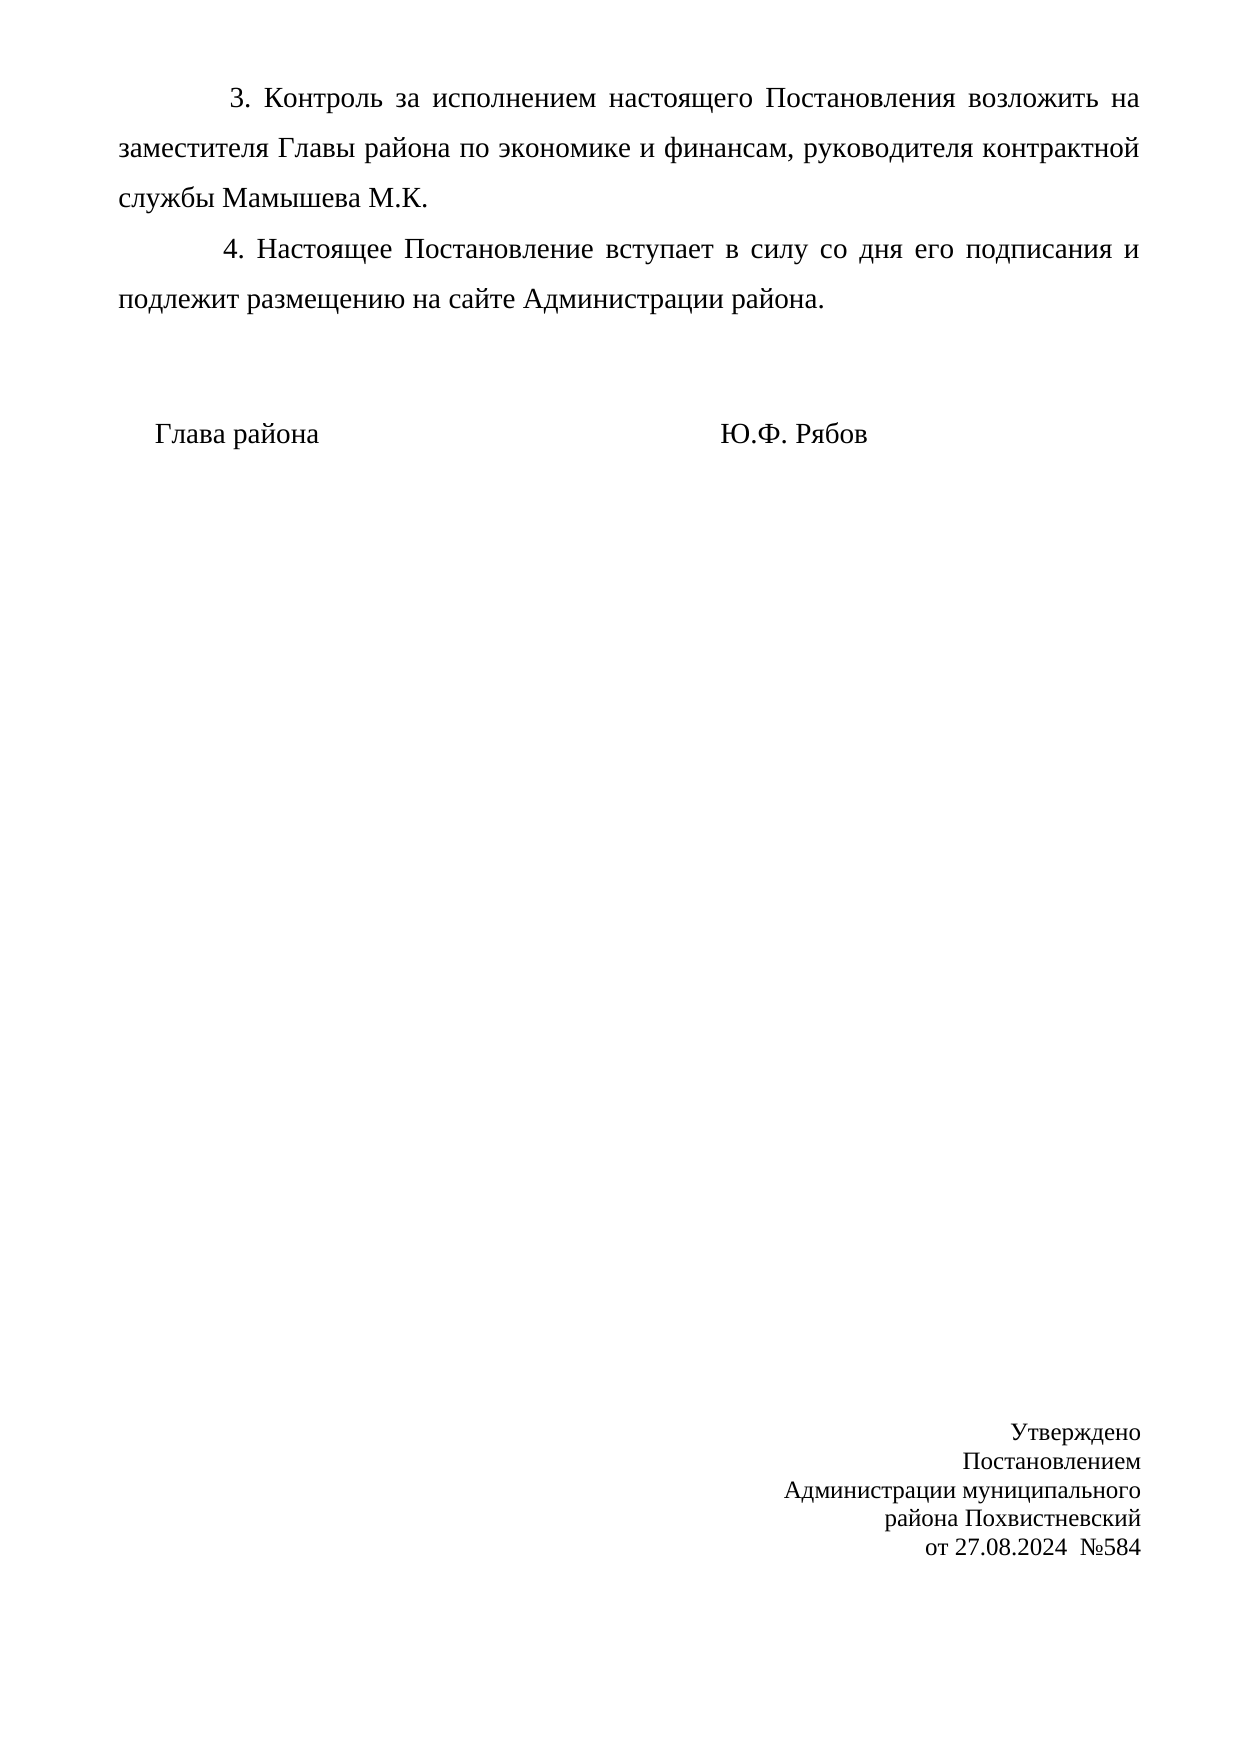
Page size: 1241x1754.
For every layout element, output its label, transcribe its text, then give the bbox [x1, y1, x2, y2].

text Утверждено [118, 1417, 1141, 1446]
text 3. Контроль за исполнением настоящего Постановления возложить на заместителя Главы района по экономике и финансам, руководителя контрактной службы Мамышева М.К. [118, 80, 1141, 214]
text Глава района Ю.Ф. Рябов [118, 416, 1141, 449]
text Постановлением [118, 1446, 1141, 1475]
text от 27.08.2024 №584 [118, 1532, 1141, 1561]
text Администрации муниципального [118, 1475, 1141, 1503]
text района Похвистневский [118, 1503, 1141, 1532]
text 4. Настоящее Постановление вступает в силу со дня его подписания и подлежит размещению на сайте Администрации района. [118, 231, 1141, 315]
